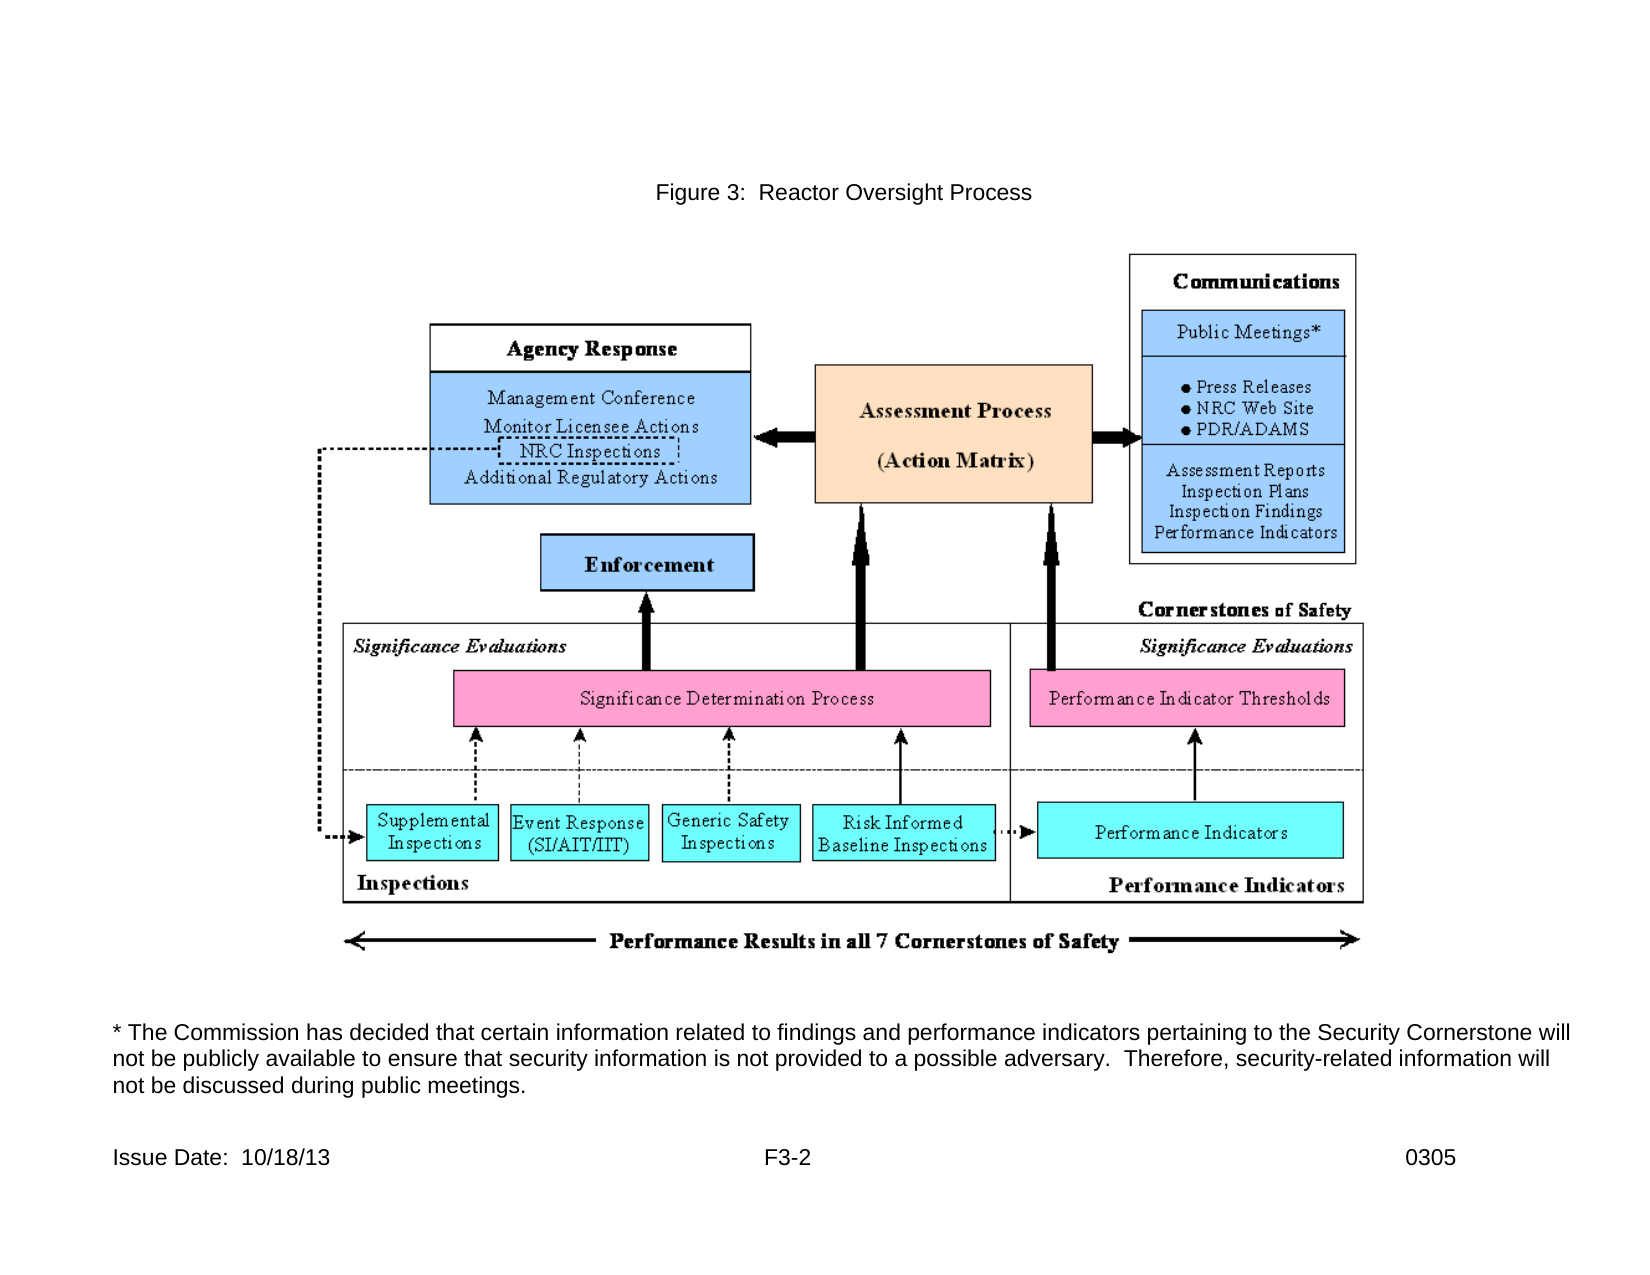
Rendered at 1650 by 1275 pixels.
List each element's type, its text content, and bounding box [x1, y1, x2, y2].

text Figure 3: Reactor Oversight Process [112, 179, 1575, 205]
picture [288, 231, 1400, 993]
text * The Commission has decided that certain information related to findings and performance indicators pertaining to the Security Cornerstone will not be publicly available to ensure that security information is not provided to a possible adversary. Therefore, security-related information will not be discussed during public meetings. [112, 1019, 1575, 1098]
